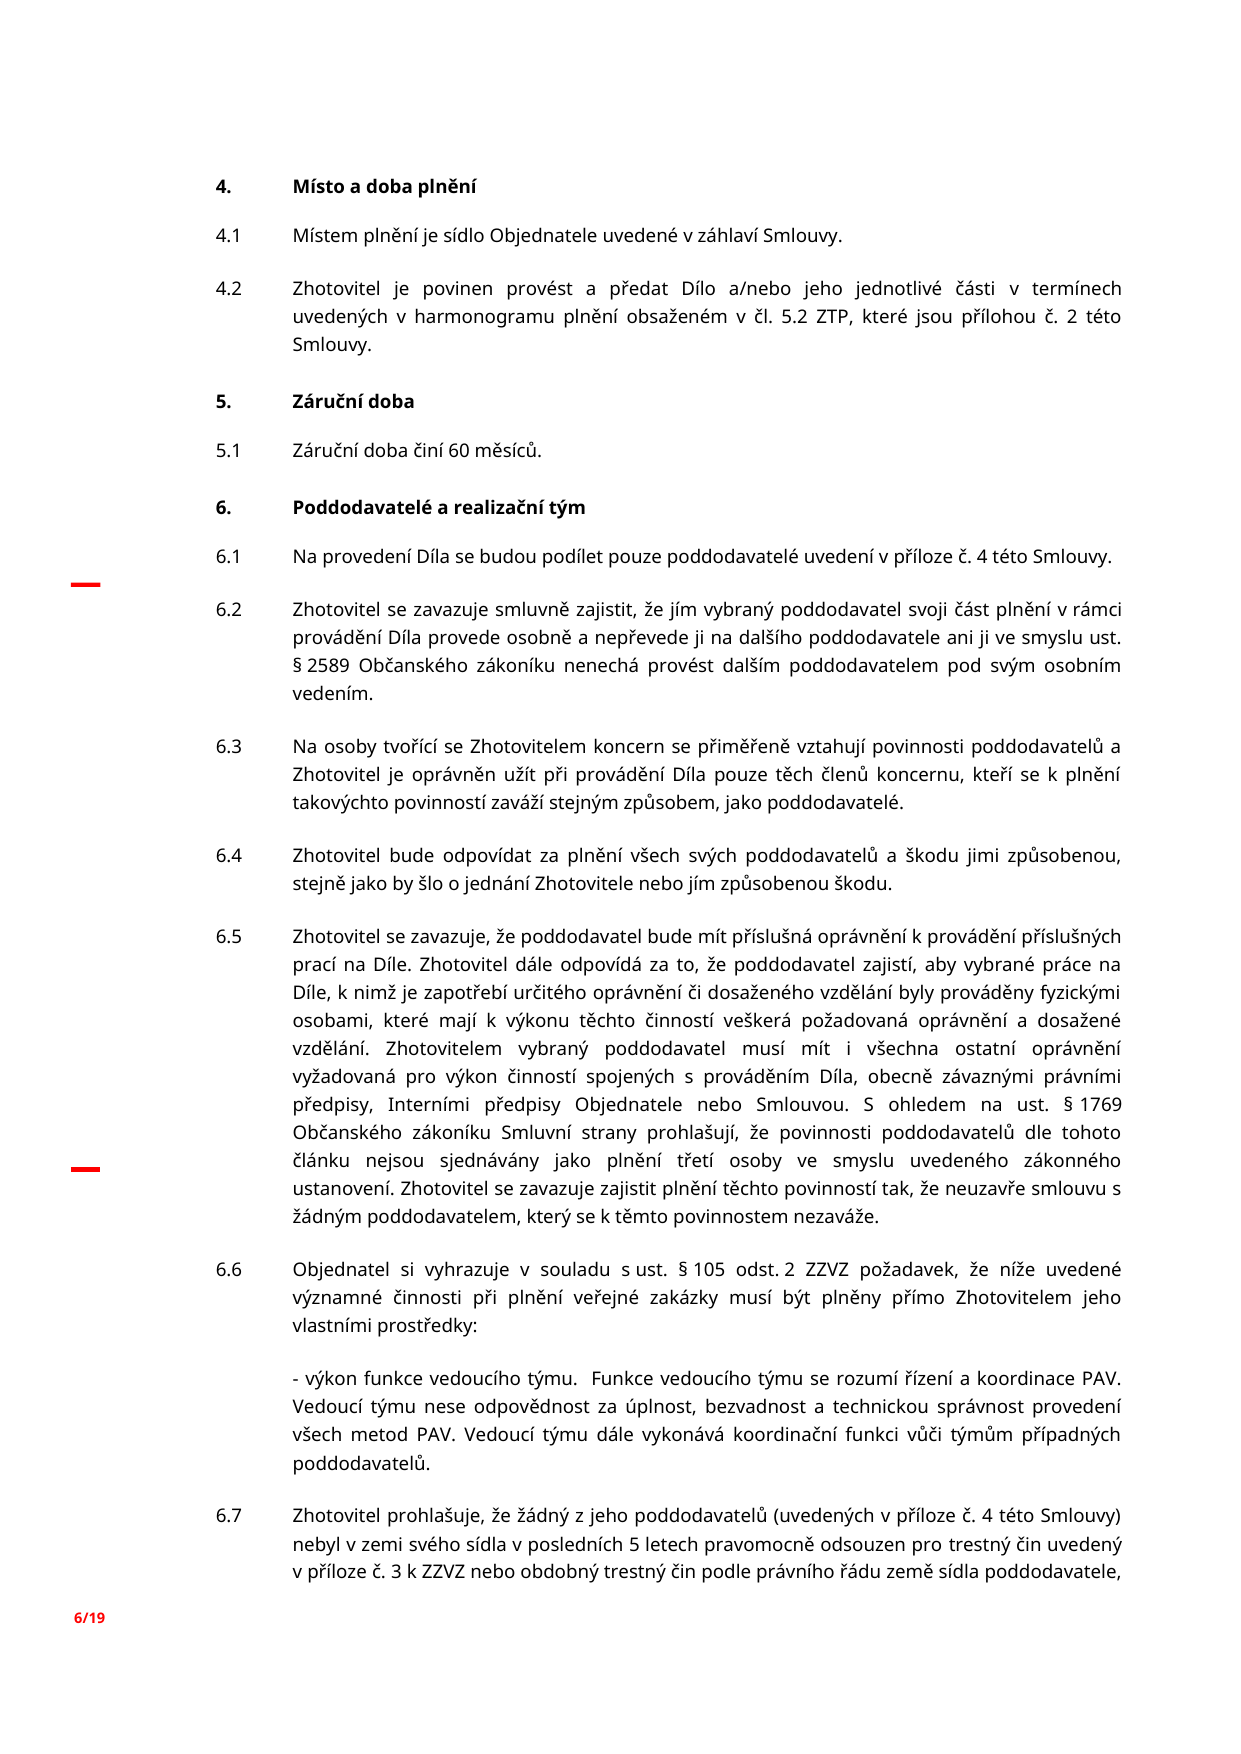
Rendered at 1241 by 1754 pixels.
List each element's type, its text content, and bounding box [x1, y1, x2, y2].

list - výkon funkce vedoucího týmu. Funkce vedoucího týmu se rozumí řízení a koordinace PAV. Vedoucí týmu nese odpovědnost za úplnost, bezvadnost a technickou správnost provedení všech metod PAV. Vedoucí týmu dále vykonává koordinační funkci vůči týmům případných poddodavatelů. [292, 1366, 1122, 1475]
text Zhotovitel se zavazuje smluvně zajistit, že jím vybraný poddodavatel svoji část plnění v rámci provádění Díla provede osobně a nepřevede ji na dalšího poddodavatele ani ji ve smyslu ust. § 2589 Občanského zákoníku nenechá provést dalším poddodavatelem pod svým osobním vedením. [216, 596, 1122, 706]
text Objednatel si vyhrazuje v souladu s ust. § 105 odst. 2 ZZVZ požadavek, že níže uvedené významné činnosti při plnění veřejné zakázky musí být plněny přímo Zhotovitelem jeho vlastními prostředky: [216, 1257, 1122, 1338]
text Zhotovitel bude odpovídat za plnění všech svých poddodavatelů a škodu jimi způsobenou, stejně jako by šlo o jednání Zhotovitele nebo jím způsobenou škodu. [216, 842, 1122, 896]
text Zhotovitel je povinen provést a předat Dílo a/nebo jeho jednotlivé části v termínech uvedených v harmonogramu plnění obsaženém v čl. 5.2 ZTP, které jsou přílohou č. 2 této Smlouvy. [216, 275, 1122, 357]
text Záruční doba [216, 388, 1122, 414]
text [216, 1503, 1122, 1584]
text Poddodavatelé a realizační tým [216, 494, 1122, 520]
text Zhotovitel se zavazuje, že poddodavatel bude mít příslušná oprávnění k provádění příslušných prací na Díle. Zhotovitel dále odpovídá za to, že poddodavatel zajistí, aby vybrané práce na Díle, k nimž je zapotřebí určitého oprávnění či dosaženého vzdělání byly prováděny fyzickými osobami, které mají k výkonu těchto činností veškerá požadovaná oprávnění a dosažené vzdělání. Zhotovitelem vybraný poddodavatel musí mít i všechna ostatní oprávnění vyžadovaná pro výkon činností spojených s prováděním Díla, obecně závaznými právními předpisy, Interními předpisy Objednatele nebo Smlouvou. S ohledem na ust. § 1769 Občanského zákoníku Smluvní strany prohlašují, že povinnosti poddodavatelů dle tohoto článku nejsou sjednávány jako plnění třetí osoby ve smyslu uvedeného zákonného ustanovení. Zhotovitel se zavazuje zajistit plnění těchto povinností tak, že neuzavře smlouvu s žádným poddodavatelem, který se k těmto povinnostem nezaváže. [216, 923, 1122, 1229]
text Záruční doba činí 60 měsíců. [216, 437, 1122, 463]
text Místo a doba plnění [216, 173, 1122, 199]
text Na osoby tvořící se Zhotovitelem koncern se přiměřeně vztahují povinnosti poddodavatelů a Zhotovitel je oprávněn užít při provádění Díla pouze těch členů koncernu, kteří se k plnění takovýchto povinností zaváží stejným způsobem, jako poddodavatelé. [216, 733, 1122, 815]
text Místem plnění je sídlo Objednatele uvedené v záhlaví Smlouvy. [216, 222, 1122, 248]
text Na provedení Díla se budou podílet pouze poddodavatelé uvedení v příloze č. 4 této Smlouvy. [216, 543, 1122, 569]
